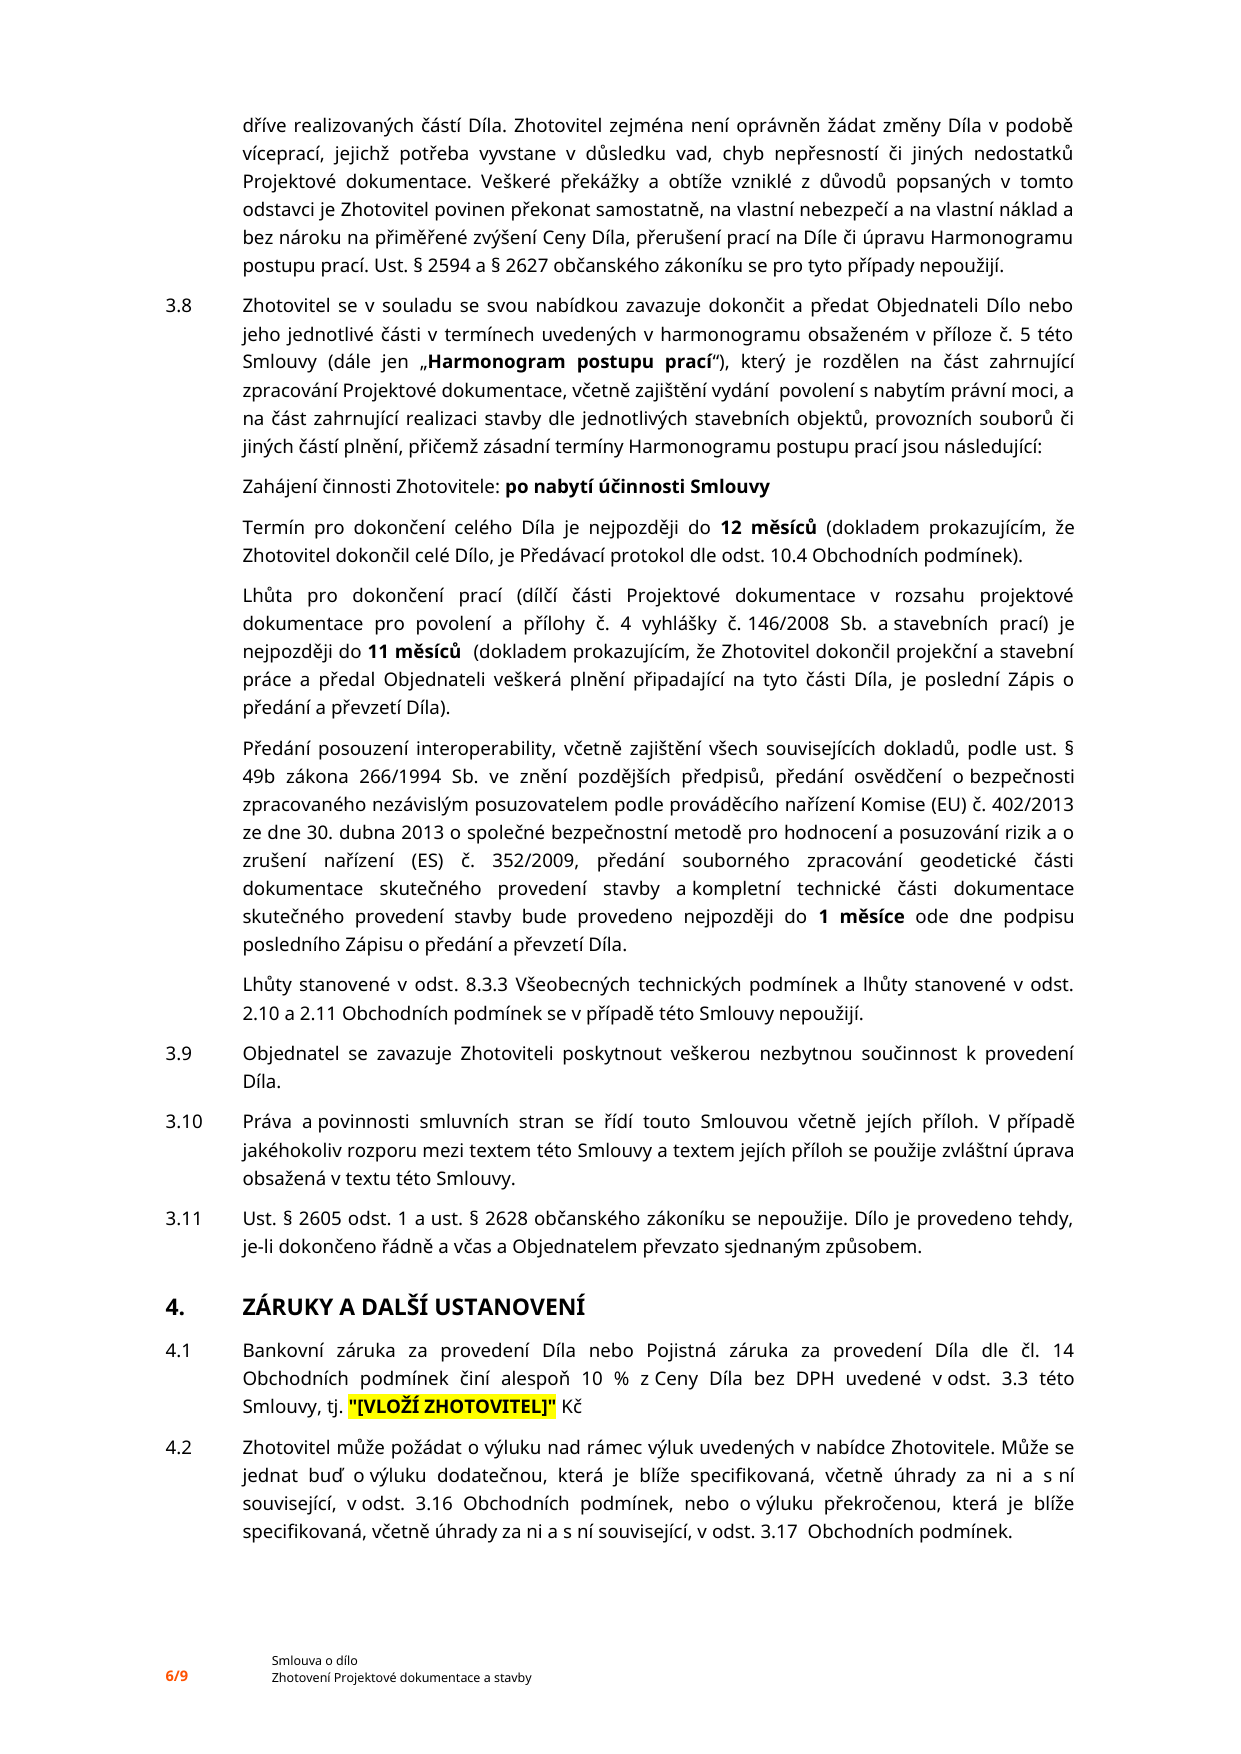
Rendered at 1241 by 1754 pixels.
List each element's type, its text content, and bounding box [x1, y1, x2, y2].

text Zhotovitel se v souladu se svou nabídkou zavazuje dokončit a předat Objednateli Dílo nebo jeho jednotlivé části v termínech uvedených v harmonogramu obsaženém v příloze č. 5 této Smlouvy (dále jen „Harmonogram postupu prací“), který je rozdělen na část zahrnující zpracování Projektové dokumentace, včetně zajištění vydání povolení s nabytím právní moci, a na část zahrnující realizaci stavby dle jednotlivých stavebních objektů, provozních souborů či jiných částí plnění, přičemž zásadní termíny Harmonogramu postupu prací jsou následující: [165, 293, 1075, 458]
text Lhůta pro dokončení prací (dílčí části Projektové dokumentace v rozsahu projektové dokumentace pro povolení a přílohy č. 4 vyhlášky č. 146/2008 Sb. a stavebních prací) je nejpozději do 11 měsíců (dokladem prokazujícím, že Zhotovitel dokončil projekční a stavební práce a předal Objednateli veškerá plnění připadající na tyto části Díla, je poslední Zápis o předání a převzetí Díla). [242, 582, 1075, 720]
text Ust. § 2605 odst. 1 a ust. § 2628 občanského zákoníku se nepoužije. Dílo je provedeno tehdy, je-li dokončeno řádně a včas a Objednatelem převzato sjednaným způsobem. [165, 1205, 1075, 1259]
text Práva a povinnosti smluvních stran se řídí touto Smlouvou včetně jejích příloh. V případě jakéhokoliv rozporu mezi textem této Smlouvy a textem jejích příloh se použije zvláštní úprava obsažená v textu této Smlouvy. [165, 1109, 1075, 1190]
text Termín pro dokončení celého Díla je nejpozději do 12 měsíců (dokladem prokazujícím, že Zhotovitel dokončil celé Dílo, je Předávací protokol dle odst. 10.4 Obchodních podmínek). [242, 514, 1075, 567]
text Zahájení činnosti Zhotovitele: po nabytí účinnosti Smlouvy [242, 473, 1075, 499]
text Bankovní záruka za provedení Díla nebo Pojistná záruka za provedení Díla dle čl. 14 Obchodních podmínek činí alespoň 10 % z Ceny Díla bez DPH uvedené v odst. 3.3 této Smlouvy, tj. "[VLOŽÍ ZHOTOVITEL]" Kč [165, 1337, 1075, 1419]
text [165, 112, 1075, 278]
text ZÁRUKY A DALŠÍ USTANOVENÍ [165, 1291, 1075, 1322]
text Předání posouzení interoperability, včetně zajištění všech souvisejících dokladů, podle ust. § 49b zákona 266/1994 Sb. ve znění pozdějších předpisů, předání osvědčení o bezpečnosti zpracovaného nezávislým posuzovatelem podle prováděcího nařízení Komise (EU) č. 402/2013 ze dne 30. dubna 2013 o společné bezpečnostní metodě pro hodnocení a posuzování rizik a o zrušení nařízení (ES) č. 352/2009, předání souborného zpracování geodetické části dokumentace skutečného provedení stavby a kompletní technické části dokumentace skutečného provedení stavby bude provedeno nejpozději do 1 měsíce ode dne podpisu posledního Zápisu o předání a převzetí Díla. [242, 735, 1075, 957]
text Zhotovitel může požádat o výluku nad rámec výluk uvedených v nabídce Zhotovitele. Může se jednat buď o výluku dodatečnou, která je blíže specifikovaná, včetně úhrady za ni a s ní související, v odst. 3.16 Obchodních podmínek, nebo o výluku překročenou, která je blíže specifikovaná, včetně úhrady za ni a s ní související, v odst. 3.17 Obchodních podmínek. [165, 1434, 1075, 1544]
text Objednatel se zavazuje Zhotoviteli poskytnout veškerou nezbytnou součinnost k provedení Díla. [165, 1040, 1075, 1094]
text Lhůty stanovené v odst. 8.3.3 Všeobecných technických podmínek a lhůty stanovené v odst. 2.10 a 2.11 Obchodních podmínek se v případě této Smlouvy nepoužijí. [242, 972, 1075, 1025]
